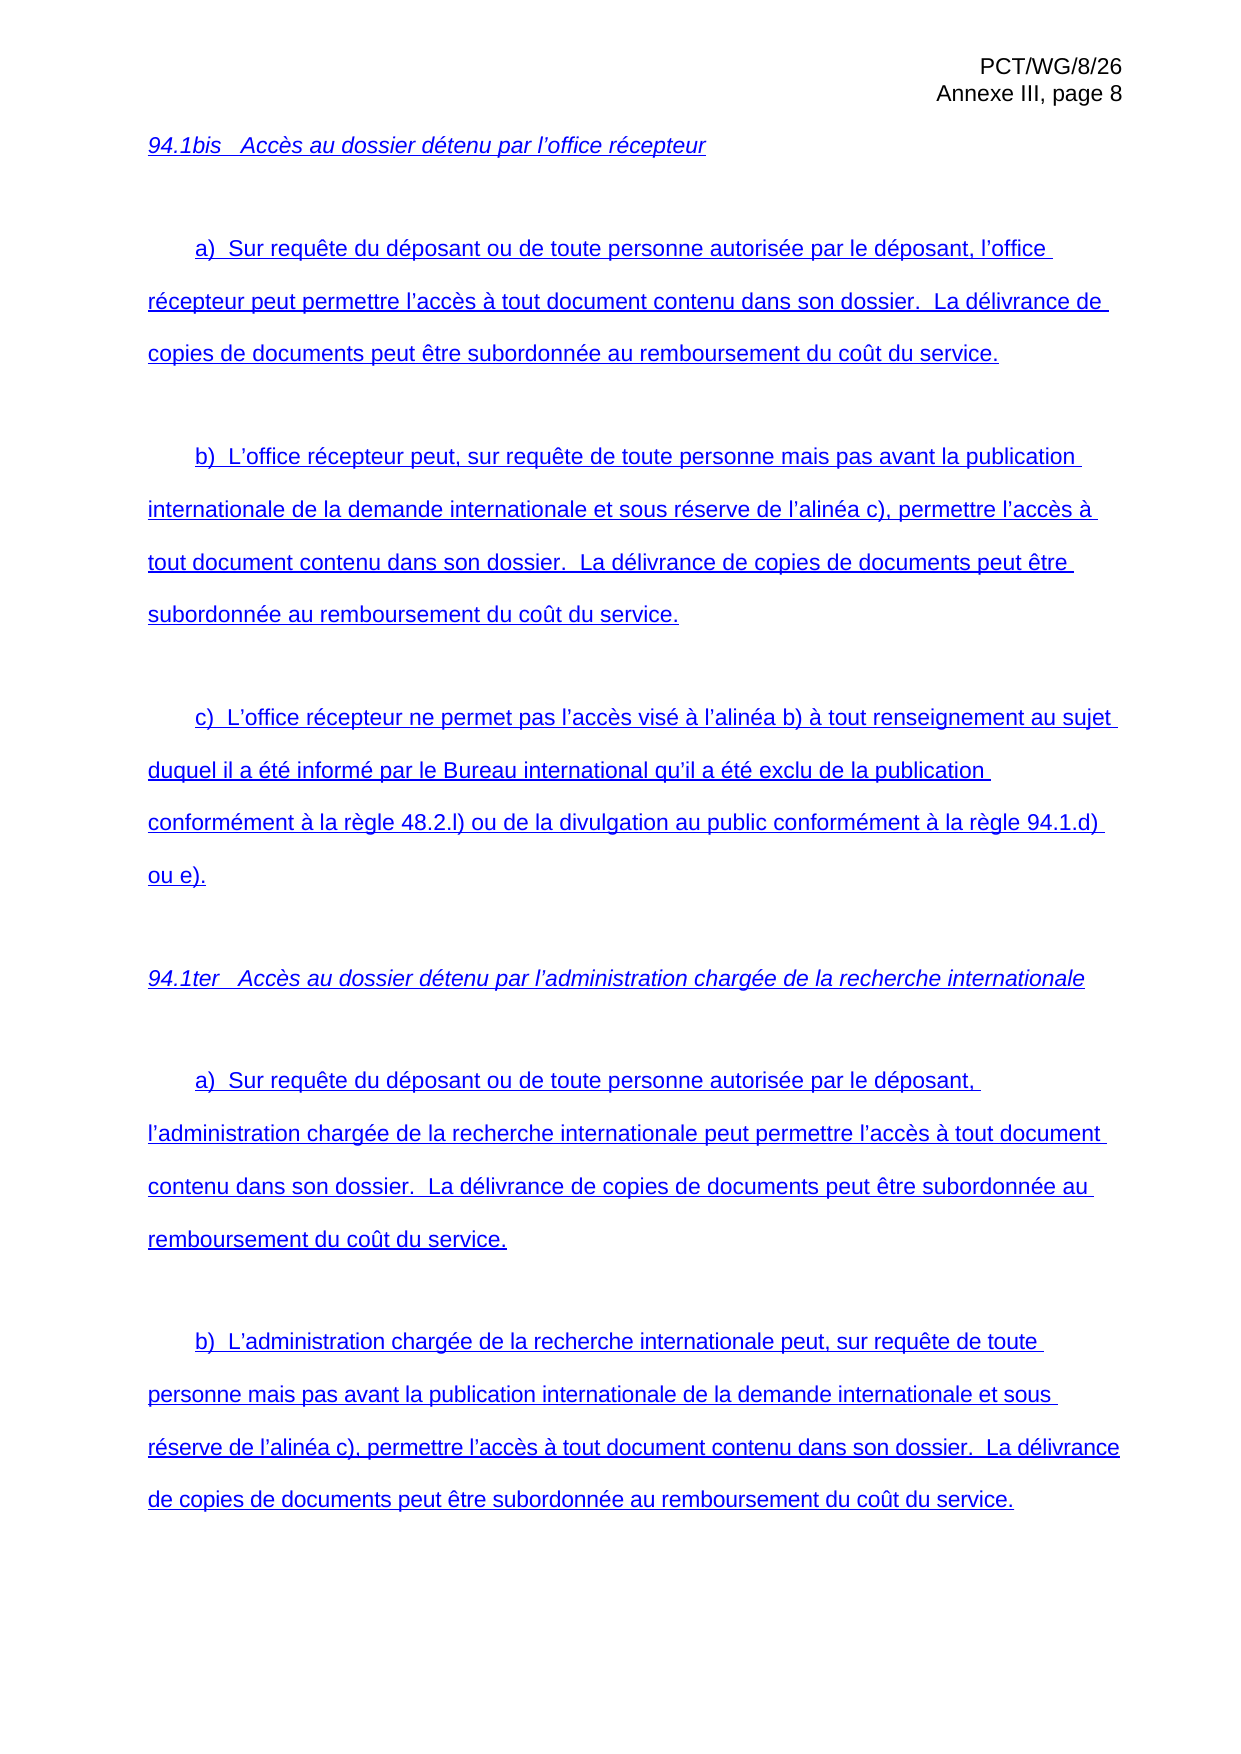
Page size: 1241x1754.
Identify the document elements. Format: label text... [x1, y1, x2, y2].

text b) L’administration chargée de la recherche internationale peut, sur requête de toute personne mais pas avant la publication internationale de la demande internationale et sous réserve de l’alinéa c), permettre l’accès à tout document contenu dans son dossier. La délivrance de copies de documents peut être subordonnée au remboursement du coût du service. [148, 1328, 1122, 1513]
text a) Sur requête du déposant ou de toute personne autorisée par le déposant, l’administration chargée de la recherche internationale peut permettre l’accès à tout document contenu dans son dossier. La délivrance de copies de documents peut être subordonnée au remboursement du coût du service. [148, 1067, 1122, 1252]
text c) L’office récepteur ne permet pas l’accès visé à l’alinéa b) à tout renseignement au sujet duquel il a été informé par le Bureau international qu’il a été exclu de la publication conformément à la règle 48.2.l) ou de la divulgation au public conformément à la règle 94.1.d) ou e). [148, 704, 1122, 888]
text a) Sur requête du déposant ou de toute personne autorisée par le déposant, l’office récepteur peut permettre l’accès à tout document contenu dans son dossier. La délivrance de copies de documents peut être subordonnée au remboursement du coût du service. [148, 235, 1122, 367]
text b) L’office récepteur peut, sur requête de toute personne mais pas avant la publication internationale de la demande internationale et sous réserve de l’alinéa c), permettre l’accès à tout document contenu dans son dossier. La délivrance de copies de documents peut être subordonnée au remboursement du coût du service. [148, 443, 1122, 627]
text 94.1bis Accès au dossier détenu par l’office récepteur [148, 132, 1122, 158]
text 94.1ter Accès au dossier détenu par l’administration chargée de la recherche internationale [148, 965, 1122, 991]
